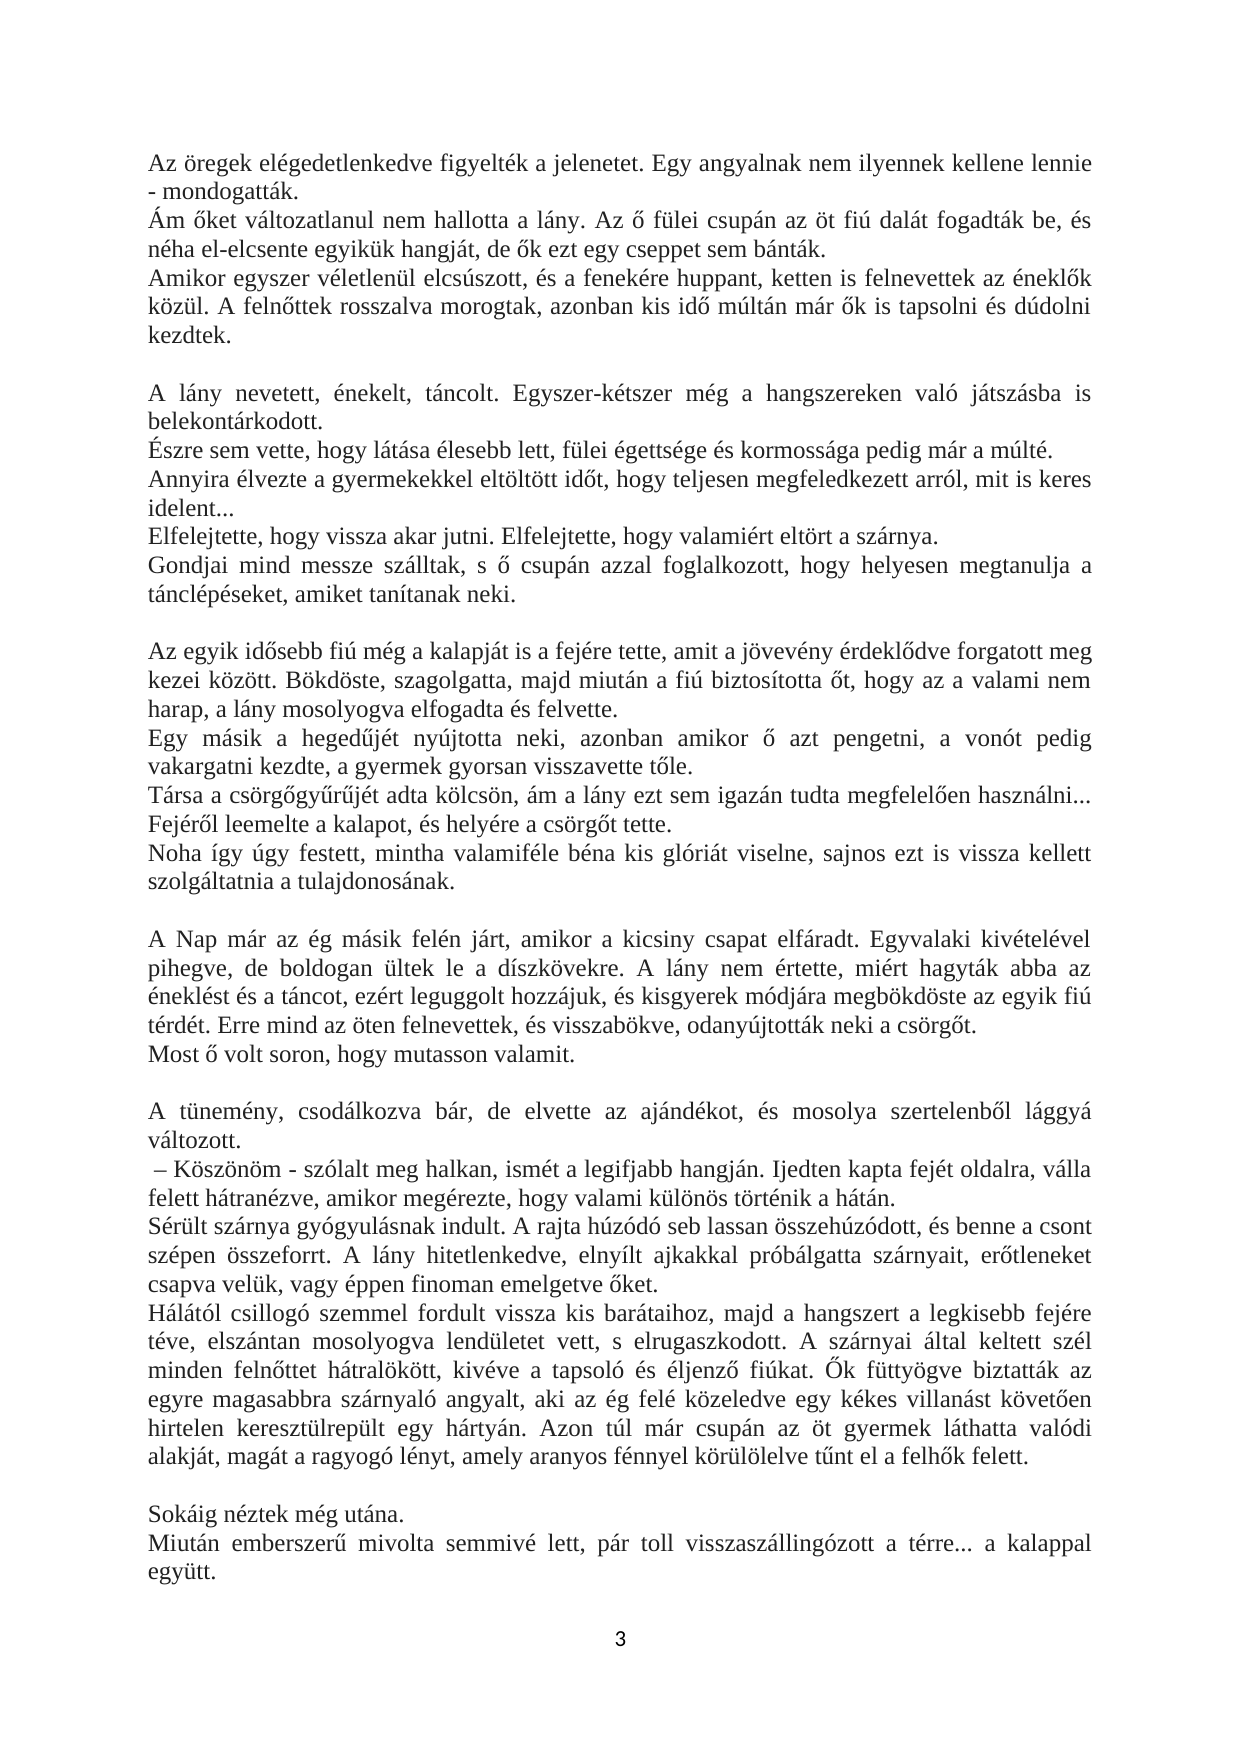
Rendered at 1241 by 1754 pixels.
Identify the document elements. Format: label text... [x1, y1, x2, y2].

text Egy másik a hegedűjét nyújtotta neki, azonban amikor ő azt pengetni, a vonót pedig vakargatni kezdte, a gyermek gyorsan visszavette tőle. [148, 723, 1093, 780]
text Az egyik idősebb fiú még a kalapját is a fejére tette, amit a jövevény érdeklődve forgatott meg kezei között. Bökdöste, szagolgatta, majd miután a fiú biztosította őt, hogy az a valami nem harap, a lány mosolyogva elfogadta és felvette. [148, 636, 1093, 723]
text Gondjai mind messze szálltak, s ő csupán azzal foglalkozott, hogy helyesen megtanulja a tánclépéseket, amiket tanítanak neki. [148, 550, 1093, 608]
text Miután emberszerű mivolta semmivé lett, pár toll visszaszállingózott a térre... a kalappal együtt. [148, 1528, 1093, 1585]
text Észre sem vette, hogy látása élesebb lett, fülei égettsége és kormossága pedig már a múlté. [148, 435, 1093, 464]
text Sérült szárnya gyógyulásnak indult. A rajta húzódó seb lassan összehúzódott, és benne a csont szépen összeforrt. A lány hitetlenkedve, elnyílt ajkakkal próbálgatta szárnyait, erőtleneket csapva velük, vagy éppen finoman emelgetve őket. [148, 1211, 1093, 1298]
text Annyira élvezte a gyermekekkel eltöltött időt, hogy teljesen megfeledkezett arról, mit is keres idelent... [148, 464, 1093, 521]
text Ám őket változatlanul nem hallotta a lány. Az ő fülei csupán az öt fiú dalát fogadták be, és néha el-elcsente egyikük hangját, de ők ezt egy cseppet sem bánták. [148, 205, 1093, 263]
text – Köszönöm - szólalt meg halkan, ismét a legifjabb hangján. Ijedten kapta fejét oldalra, válla felett hátranézve, amikor megérezte, hogy valami különös történik a hátán. [148, 1154, 1093, 1211]
text Az öregek elégedetlenkedve figyelték a jelenetet. Egy angyalnak nem ilyennek kellene lennie - mondogatták. [148, 148, 1093, 205]
text Most ő volt soron, hogy mutasson valamit. [148, 1039, 1093, 1068]
text A Nap már az ég másik felén járt, amikor a kicsiny csapat elfáradt. Egyvalaki kivételével pihegve, de boldogan ültek le a díszkövekre. A lány nem értette, miért hagyták abba az éneklést és a táncot, ezért leguggolt hozzájuk, és kisgyerek módjára megbökdöste az egyik fiú térdét. Erre mind az öten felnevettek, és visszabökve, odanyújtották neki a csörgőt. [148, 924, 1093, 1039]
text Sokáig néztek még utána. [148, 1499, 1093, 1528]
text A lány nevetett, énekelt, táncolt. Egyszer-kétszer még a hangszereken való játszásba is belekontárkodott. [148, 378, 1093, 435]
text Elfelejtette, hogy vissza akar jutni. Elfelejtette, hogy valamiért eltört a szárnya. [148, 521, 1093, 550]
text Hálától csillogó szemmel fordult vissza kis barátaihoz, majd a hangszert a legkisebb fejére téve, elszántan mosolyogva lendületet vett, s elrugaszkodott. A szárnyai által keltett szél minden felnőttet hátralökött, kivéve a tapsoló és éljenző fiúkat. Ők füttyögve biztatták az egyre magasabbra szárnyaló angyalt, aki az ég felé közeledve egy kékes villanást követően hirtelen keresztülrepült egy hártyán. Azon túl már csupán az öt gyermek láthatta valódi alakját, magát a ragyogó lényt, amely aranyos fénnyel körülölelve tűnt el a felhők felett. [148, 1298, 1093, 1470]
text Társa a csörgőgyűrűjét adta kölcsön, ám a lány ezt sem igazán tudta megfelelően használni... Fejéről leemelte a kalapot, és helyére a csörgőt tette. [148, 780, 1093, 838]
text Amikor egyszer véletlenül elcsúszott, és a fenekére huppant, ketten is felnevettek az éneklők közül. A felnőttek rosszalva morogtak, azonban kis idő múltán már ők is tapsolni és dúdolni kezdtek. [148, 263, 1093, 349]
text A tünemény, csodálkozva bár, de elvette az ajándékot, és mosolya szertelenből lággyá változott. [148, 1096, 1093, 1154]
text Noha így úgy festett, mintha valamiféle béna kis glóriát viselne, sajnos ezt is vissza kellett szolgáltatnia a tulajdonosának. [148, 838, 1093, 895]
